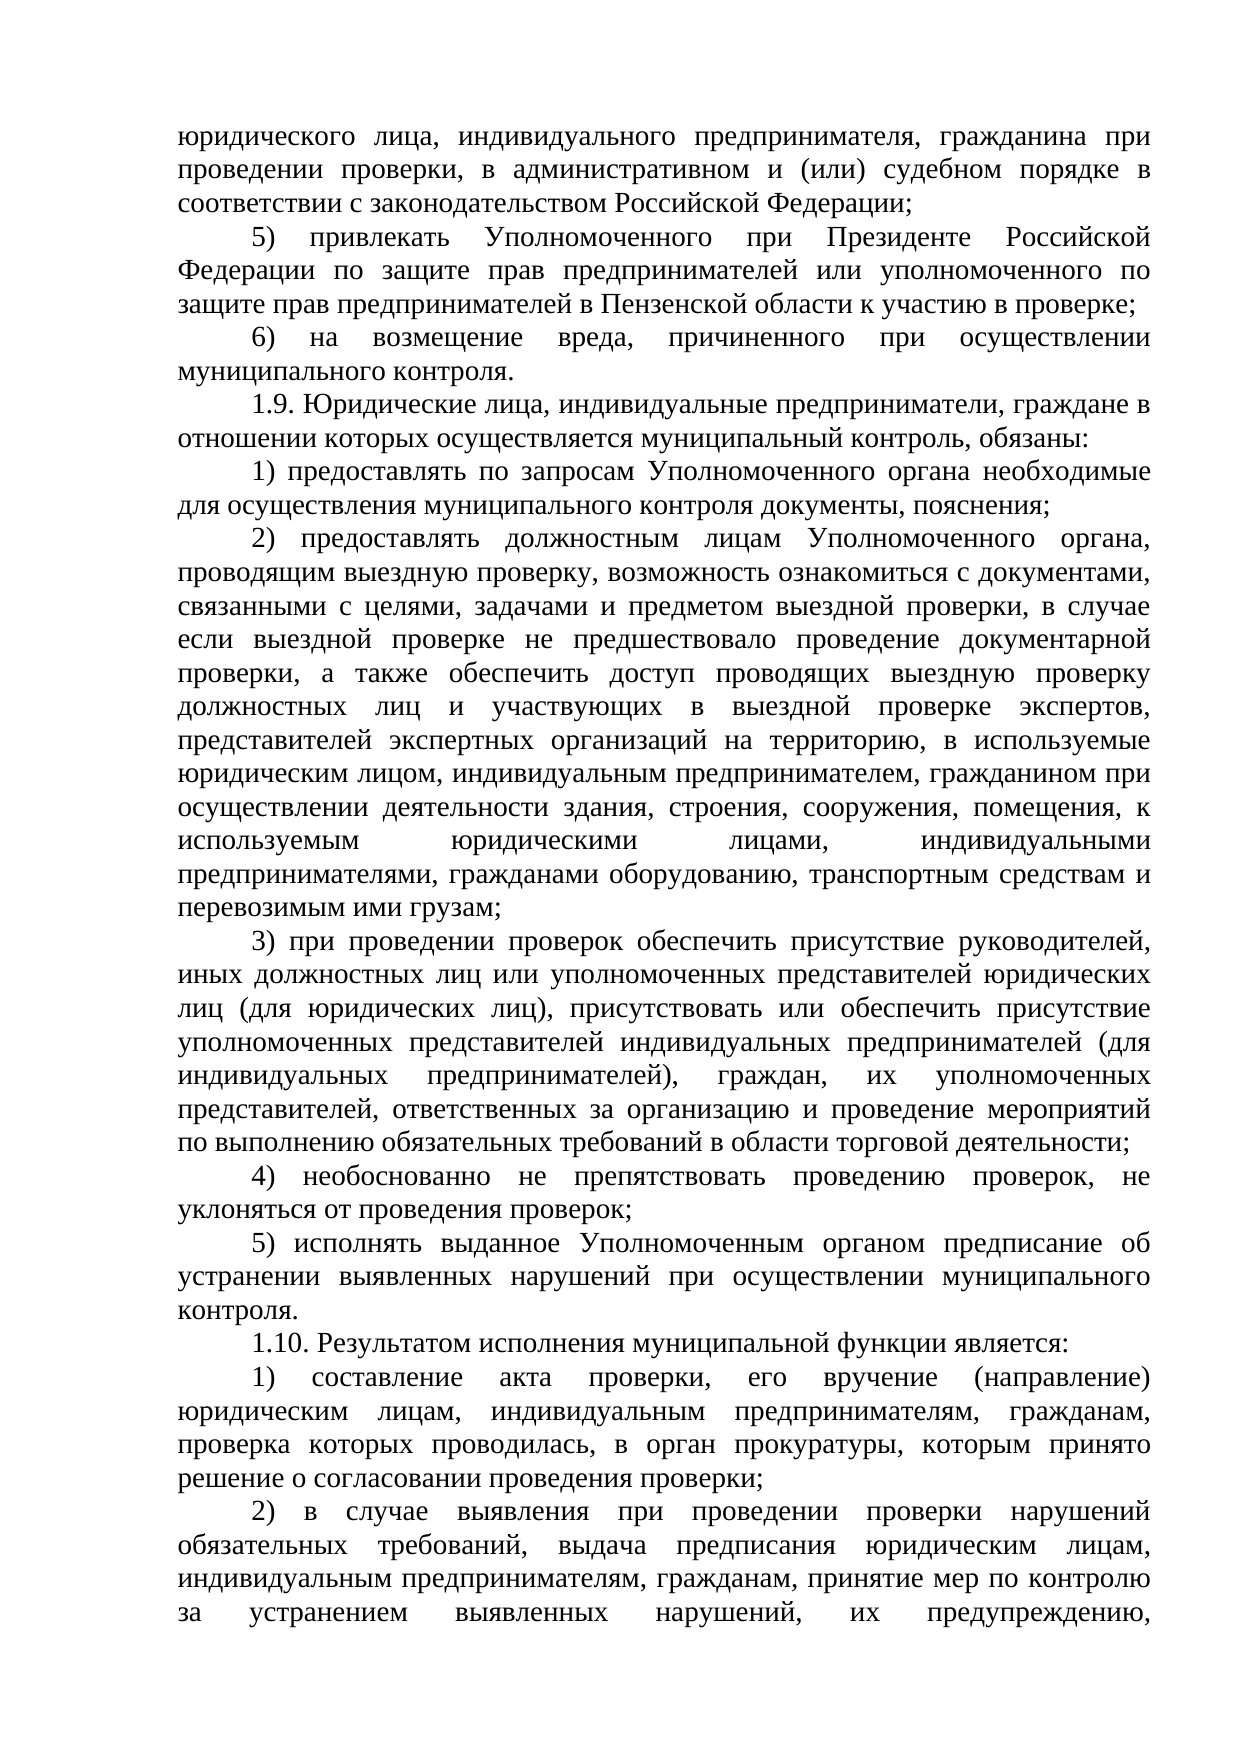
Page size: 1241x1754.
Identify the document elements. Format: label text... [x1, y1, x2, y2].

text 1.10. Результатом исполнения муниципальной функции является: [177, 1326, 1152, 1359]
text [177, 1493, 1152, 1627]
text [177, 118, 1152, 219]
text 4) необоснованно не препятствовать проведению проверок, не уклоняться от проведения проверок; [177, 1158, 1152, 1225]
text 5) исполнять выданное Уполномоченным органом предписание об устранении выявленных нарушений при осуществлении муниципального контроля. [177, 1225, 1152, 1326]
text 1) составление акта проверки, его вручение (направление) юридическим лицам, индивидуальным предпринимателям, гражданам, проверка которых проводилась, в орган прокуратуры, которым принято решение о согласовании проведения проверки; [177, 1359, 1152, 1493]
text 6) на возмещение вреда, причиненного при осуществлении муниципального контроля. [177, 319, 1152, 386]
text 5) привлекать Уполномоченного при Президенте Российской Федерации по защите прав предпринимателей или уполномоченного по защите прав предпринимателей в Пензенской области к участию в проверке; [177, 219, 1152, 319]
text 2) предоставлять должностным лицам Уполномоченного органа, проводящим выездную проверку, возможность ознакомиться с документами, связанными с целями, задачами и предметом выездной проверки, в случае если выездной проверке не предшествовало проведение документарной проверки, а также обеспечить доступ проводящих выездную проверку должностных лиц и участвующих в выездной проверке экспертов, представителей экспертных организаций на территорию, в используемые юридическим лицом, индивидуальным предпринимателем, гражданином при осуществлении деятельности здания, строения, сооружения, помещения, к используемым юридическими лицами, индивидуальными предпринимателями, гражданами оборудованию, транспортным средствам и перевозимым ими грузам; [177, 521, 1152, 923]
text 3) при проведении проверок обеспечить присутствие руководителей, иных должностных лиц или уполномоченных представителей юридических лиц (для юридических лиц), присутствовать или обеспечить присутствие уполномоченных представителей индивидуальных предпринимателей (для индивидуальных предпринимателей), граждан, их уполномоченных представителей, ответственных за организацию и проведение мероприятий по выполнению обязательных требований в области торговой деятельности; [177, 923, 1152, 1158]
text 1) предоставлять по запросам Уполномоченного органа необходимые для осуществления муниципального контроля документы, пояснения; [177, 453, 1152, 521]
text 1.9. Юридические лица, индивидуальные предприниматели, граждане в отношении которых осуществляется муниципальный контроль, обязаны: [177, 386, 1152, 453]
